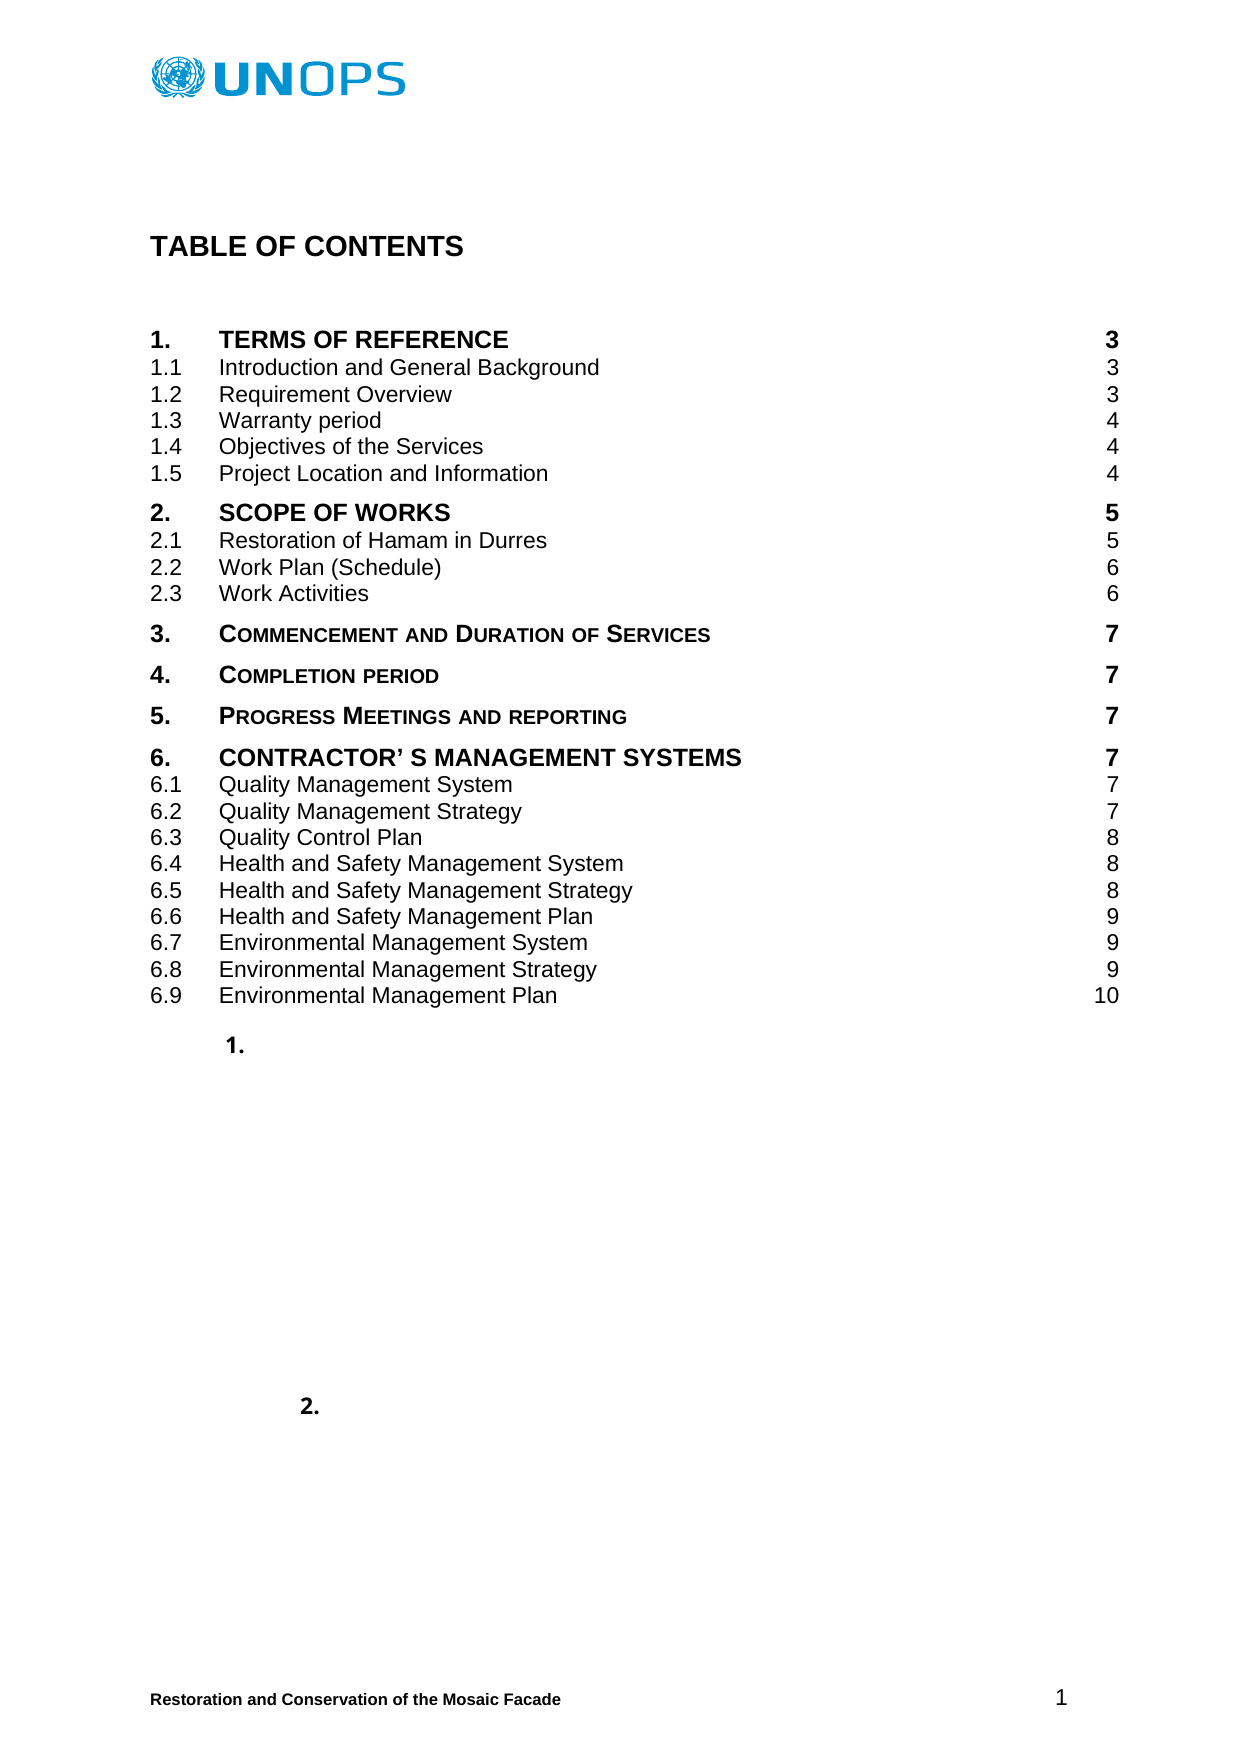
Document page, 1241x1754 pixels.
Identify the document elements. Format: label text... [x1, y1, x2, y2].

text TABLE OF CONTENTS [150, 229, 1120, 262]
